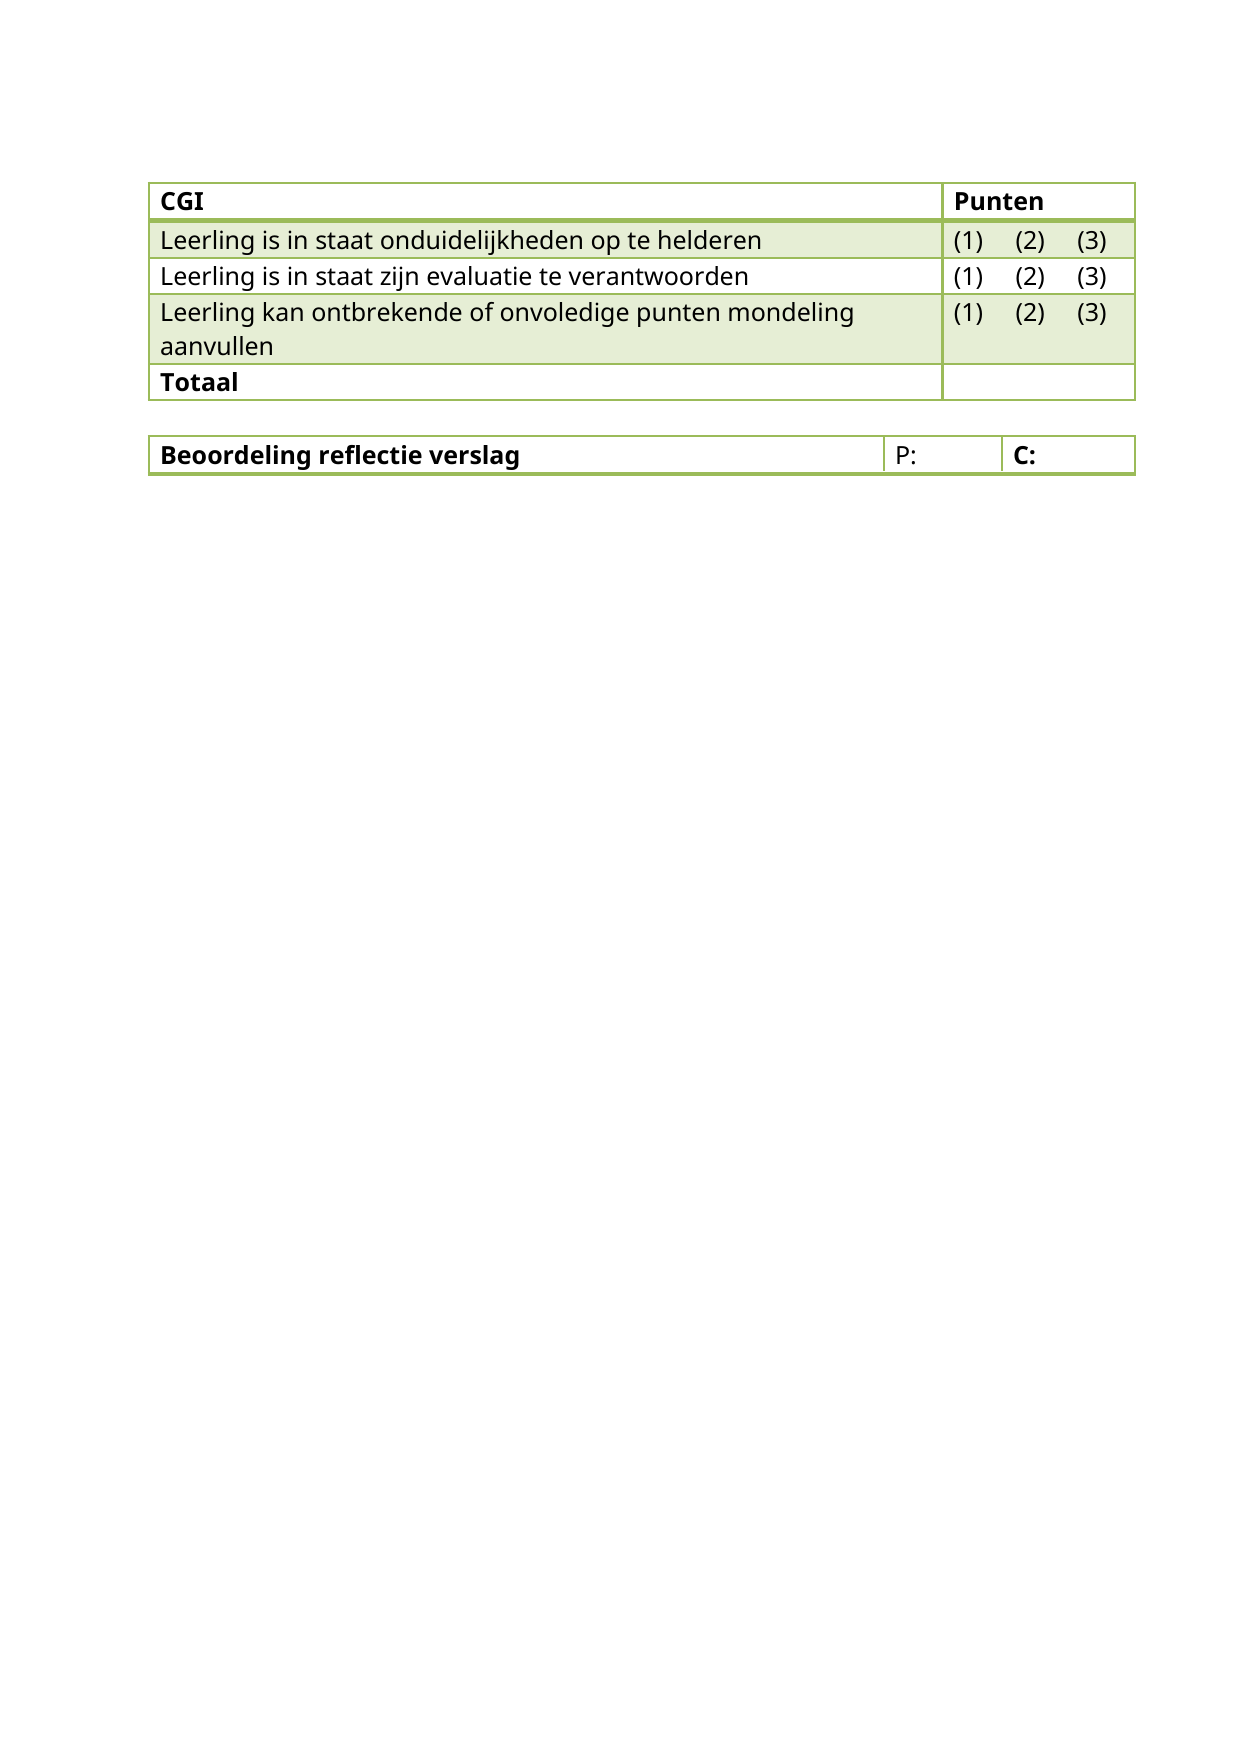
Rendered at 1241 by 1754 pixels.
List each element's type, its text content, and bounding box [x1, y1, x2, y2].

table_cell Leerling is in staat zijn evaluatie te verantwoorden [150, 259, 941, 293]
table_cell Leerling is in staat onduidelijkheden op te helderen [150, 223, 941, 257]
table_cell Totaal [150, 365, 941, 399]
table_cell Leerling kan ontbrekende of onvoledige punten mondeling aanvullen [150, 295, 941, 363]
table_cell (1) (2) (3) [944, 223, 1134, 257]
table_header CGI [150, 184, 941, 218]
table_header Punten [944, 184, 1134, 218]
table_cell [944, 365, 1134, 399]
table_header Beoordeling reflectie verslag [150, 437, 883, 471]
table_cell (1) (2) (3) [944, 259, 1134, 293]
table_header C: [1003, 437, 1134, 471]
table_header P: [885, 437, 1001, 471]
table_cell (1) (2) (3) [944, 295, 1134, 363]
